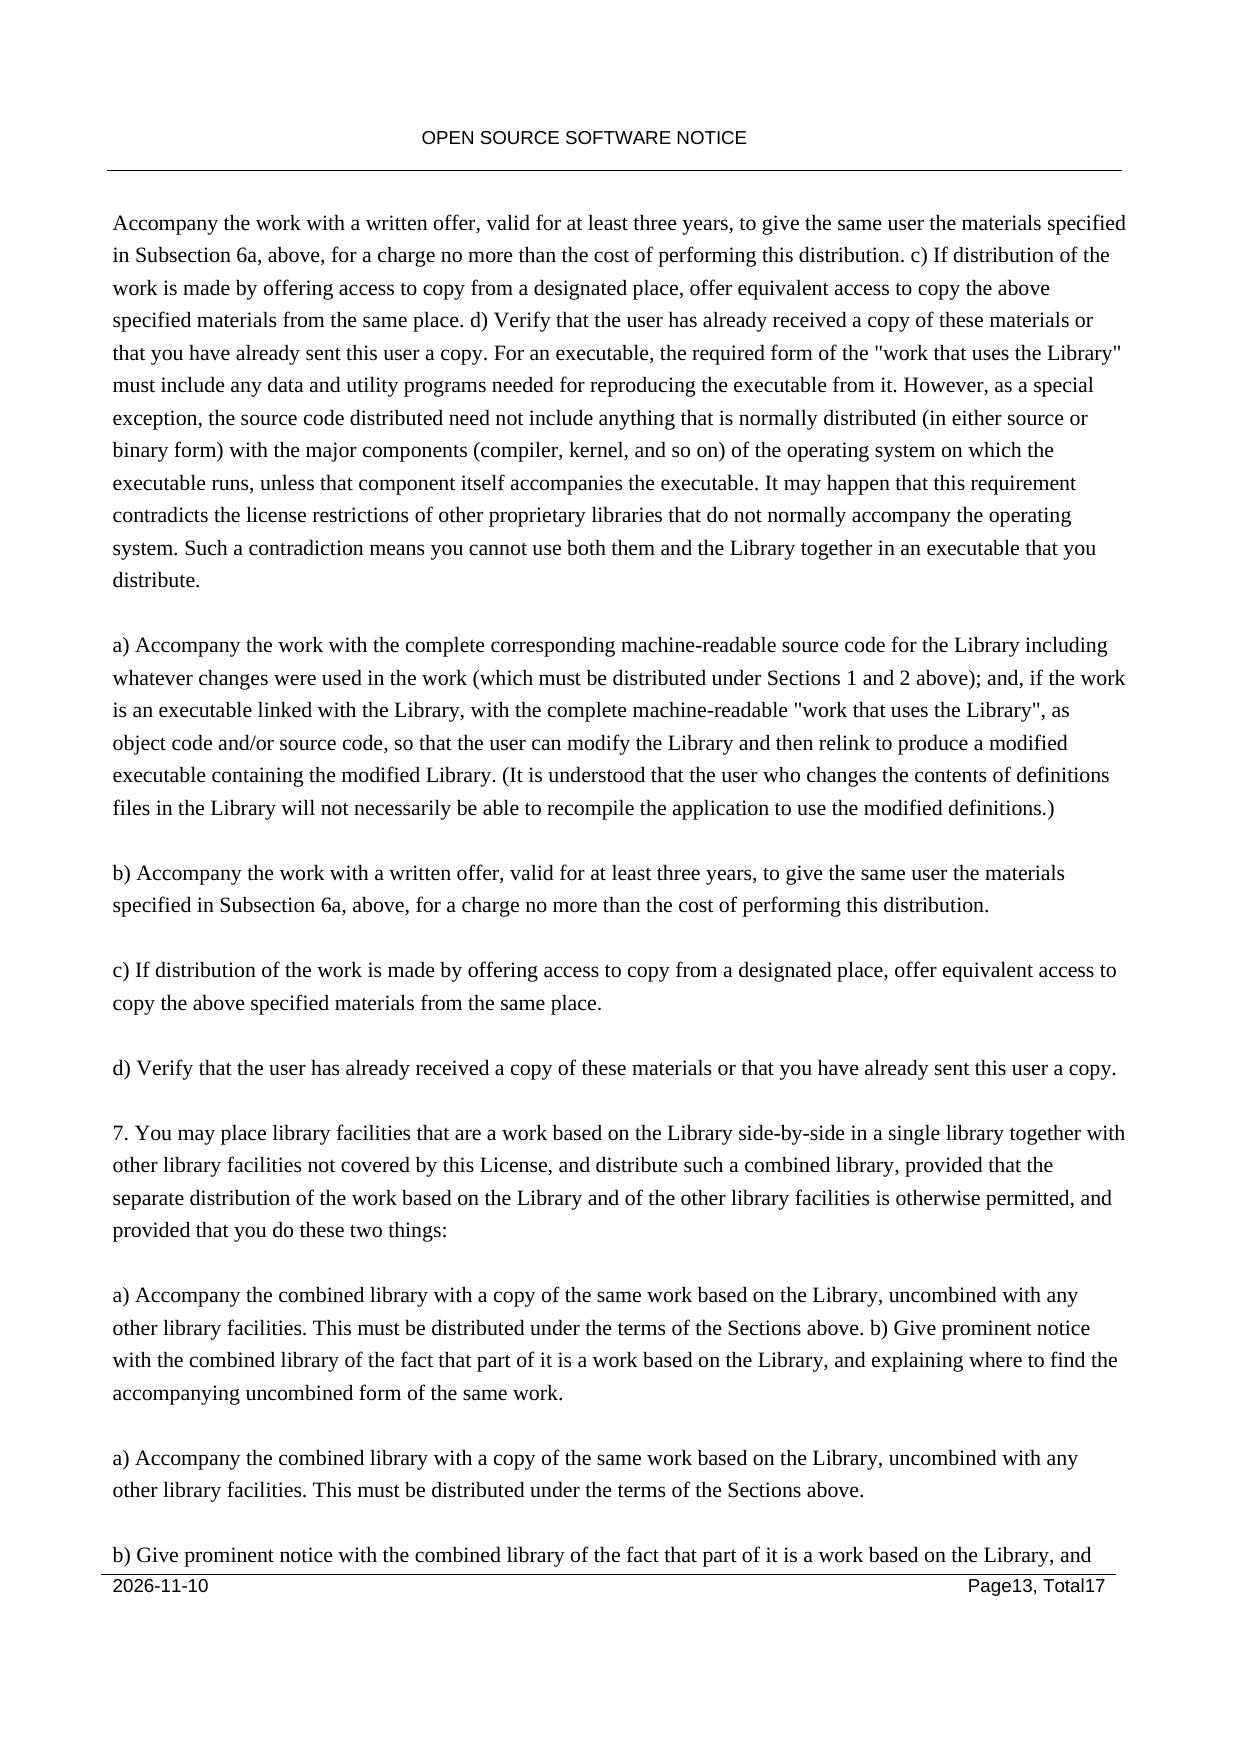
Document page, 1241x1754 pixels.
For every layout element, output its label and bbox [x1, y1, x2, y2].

text [112, 206, 1128, 1571]
